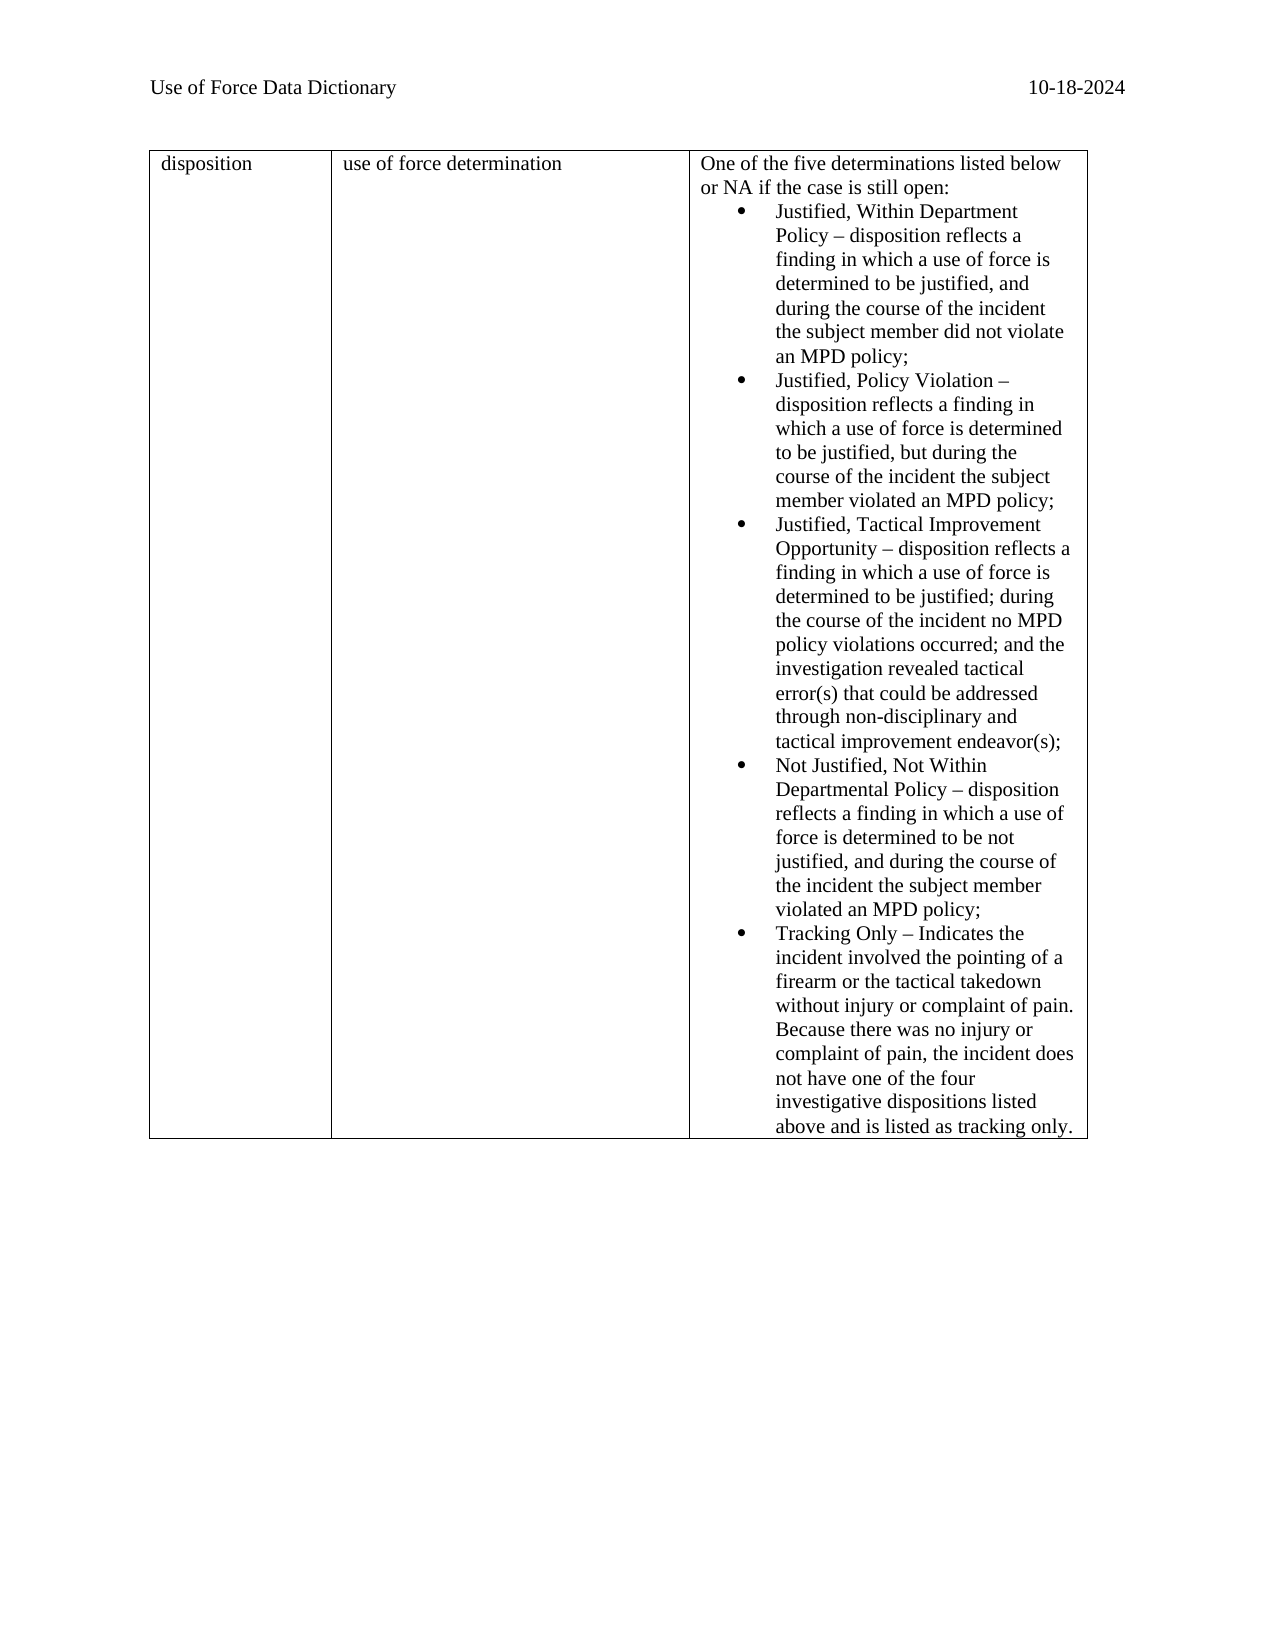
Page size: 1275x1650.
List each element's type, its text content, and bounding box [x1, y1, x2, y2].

table_cell use of force determination [332, 151, 689, 1138]
table_cell One of the five determinations listed below or NA if the case is still open: Justified, Within Department Policy – disposition reflects a finding in which a use of force is determined to be justified, and during the course of the incident the subject member did not violate an MPD policy; Justified, Policy Violation – disposition reflects a finding in which a use of force is determined to be justified, but during the course of the incident the subject member violated an MPD policy; Justified, Tactical Improvement Opportunity – disposition reflects a finding in which a use of force is determined to be justified; during the course of the incident no MPD policy violations occurred; and the investigation revealed tactical error(s) that could be addressed through non-disciplinary and tactical improvement endeavor(s); Not Justified, Not Within Departmental Policy – disposition reflects a finding in which a use of force is determined to be not justified, and during the course of the incident the subject member violated an MPD policy; Tracking Only – Indicates the incident involved the pointing of a firearm or the tactical takedown without injury or complaint of pain. Because there was no injury or complaint of pain, the incident does not have one of the four investigative dispositions listed above and is listed as tracking only. [690, 151, 1087, 1138]
table_cell disposition [150, 151, 331, 1138]
